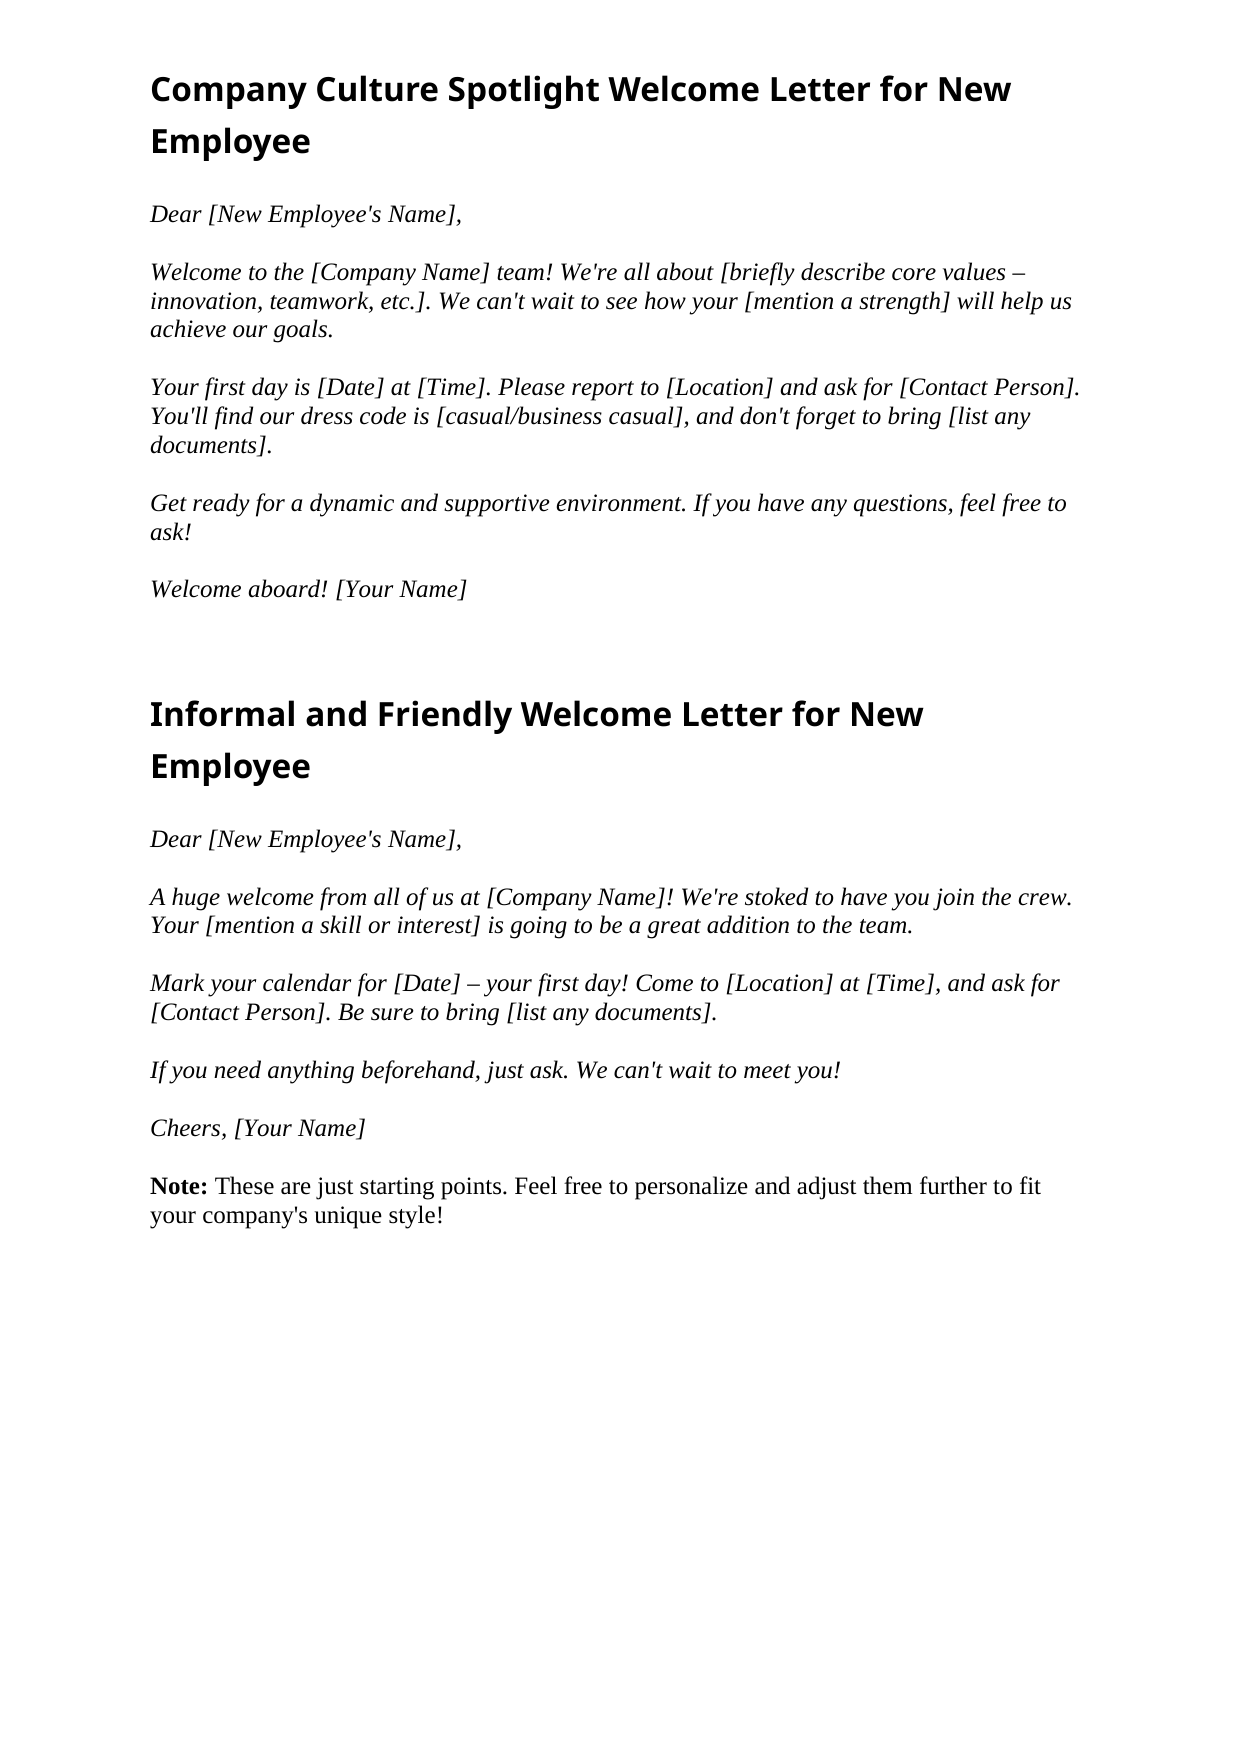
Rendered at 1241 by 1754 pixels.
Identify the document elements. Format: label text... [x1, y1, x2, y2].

text Cheers, [Your Name] [150, 1113, 1090, 1142]
text If you need anything beforehand, just ask. We can't wait to meet you! [150, 1055, 1090, 1084]
text A huge welcome from all of us at [Company Name]! We're stoked to have you join the crew. Your [mention a skill or interest] is going to be a great addition to the team. [150, 882, 1090, 939]
subtitle Informal and Friendly Welcome Letter for New Employee [150, 690, 1090, 788]
text Your first day is [Date] at [Time]. Please report to [Location] and ask for [Contact Person]. You'll find our dress code is [casual/business casual], and don't forget to bring [list any documents]. [150, 372, 1090, 459]
text Dear [New Employee's Name], [150, 199, 1090, 228]
text Get ready for a dynamic and supportive environment. If you have any questions, feel free to ask! [150, 488, 1090, 545]
text Welcome to the [Company Name] team! We're all about [briefly describe core values – innovation, teamwork, etc.]. We can't wait to see how your [mention a strength] will help us achieve our goals. [150, 257, 1090, 343]
text Mark your calendar for [Date] – your first day! Come to [Location] at [Time], and ask for [Contact Person]. Be sure to bring [list any documents]. [150, 968, 1090, 1026]
text Welcome aboard! [Your Name] [150, 574, 1090, 603]
subtitle Company Culture Spotlight Welcome Letter for New Employee [150, 66, 1090, 163]
text Dear [New Employee's Name], [150, 824, 1090, 853]
text Note: These are just starting points. Feel free to personalize and adjust them further to fit your company's unique style! [150, 1171, 1090, 1228]
